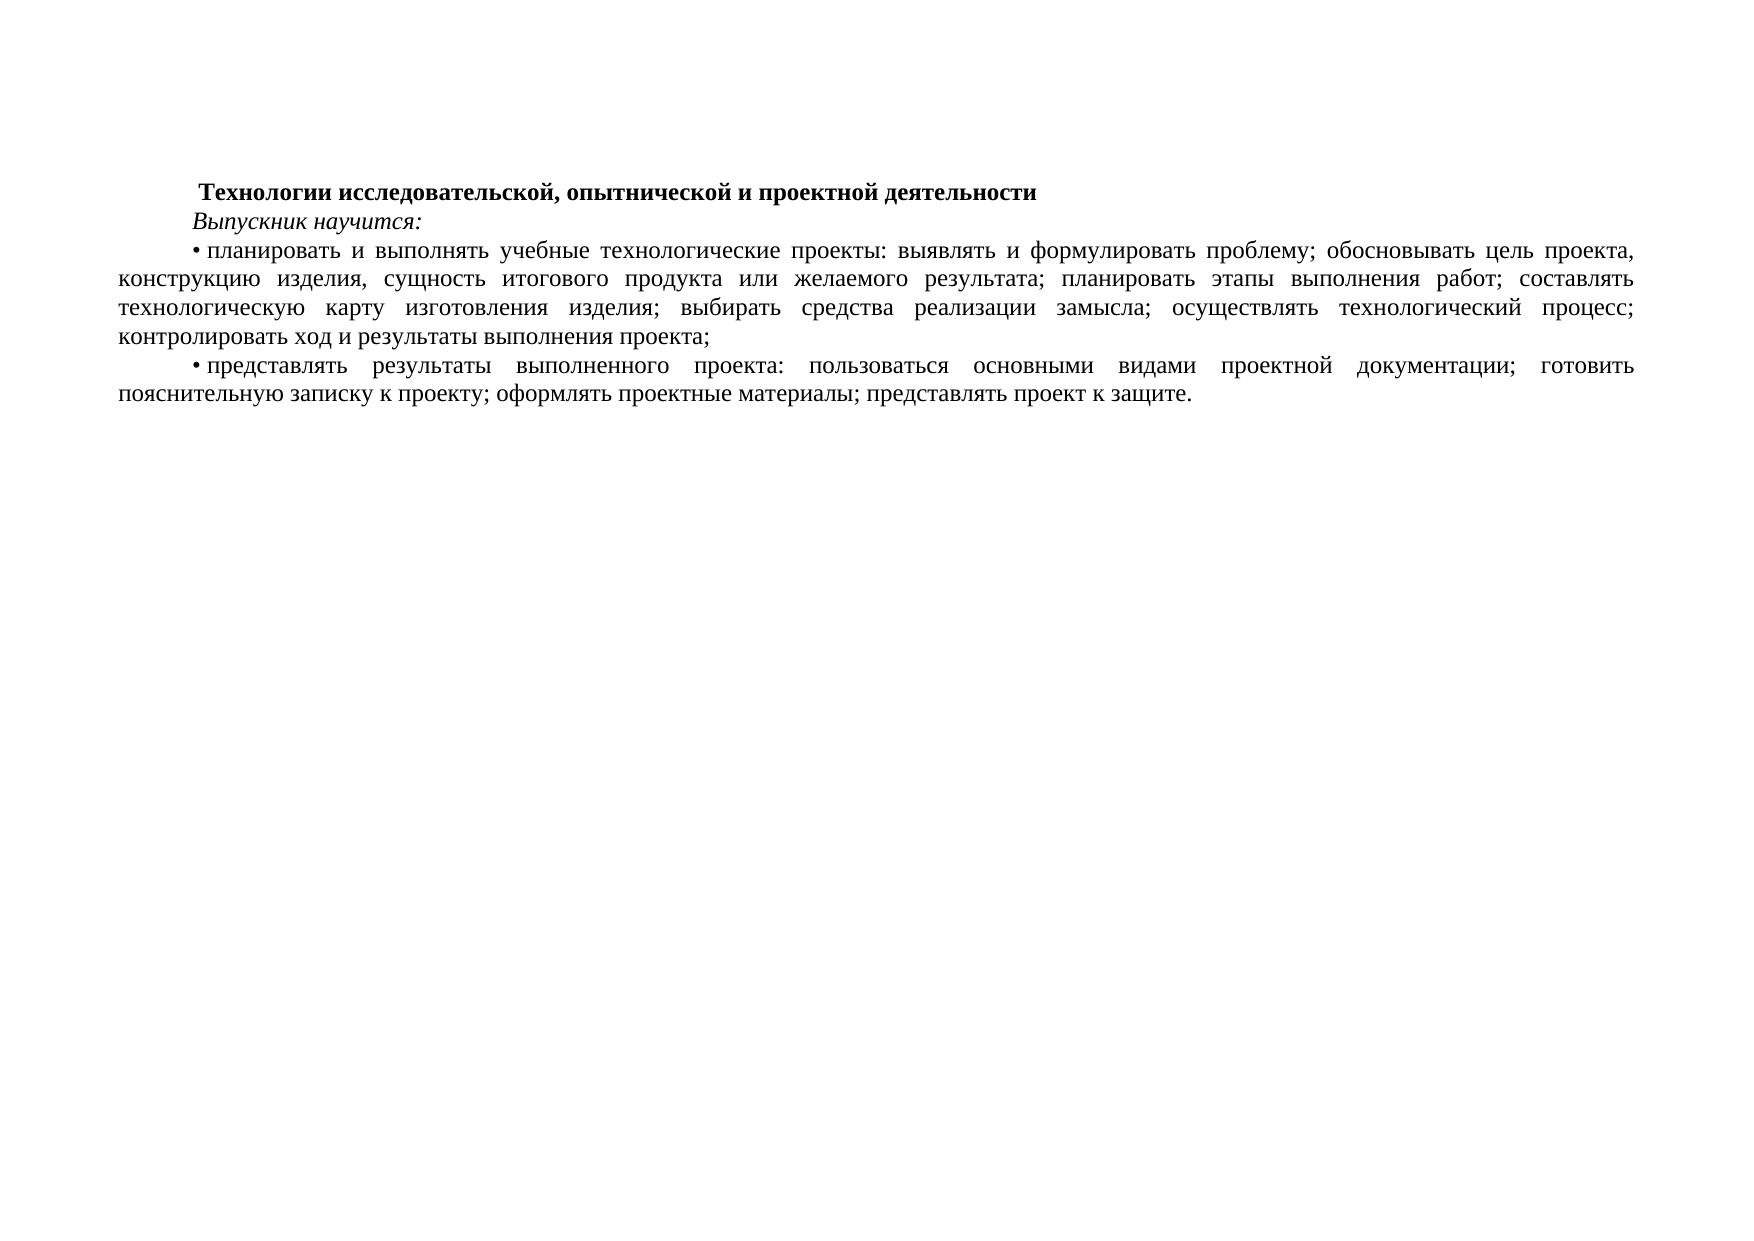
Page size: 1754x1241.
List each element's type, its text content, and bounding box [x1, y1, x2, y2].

text Технологии исследовательской, опытнической и проектной деятельности [118, 177, 1636, 206]
text • планировать и выполнять учебные технологические проекты: выявлять и формулировать проблему; обосновывать цель проекта, конструкцию изделия, сущность итогового продукта или желаемого результата; планировать этапы выполнения работ; составлять технологическую карту изготовления изделия; выбирать средства реализации замысла; осуществлять технологический процесс; контролировать ход и результаты выполнения проекта; [118, 235, 1636, 350]
text • представлять результаты выполненного проекта: пользоваться основными видами проектной документации; готовить пояснительную записку к проекту; оформлять проектные материалы; представлять проект к защите. [118, 350, 1636, 407]
text Выпускник научится: [118, 206, 1636, 235]
